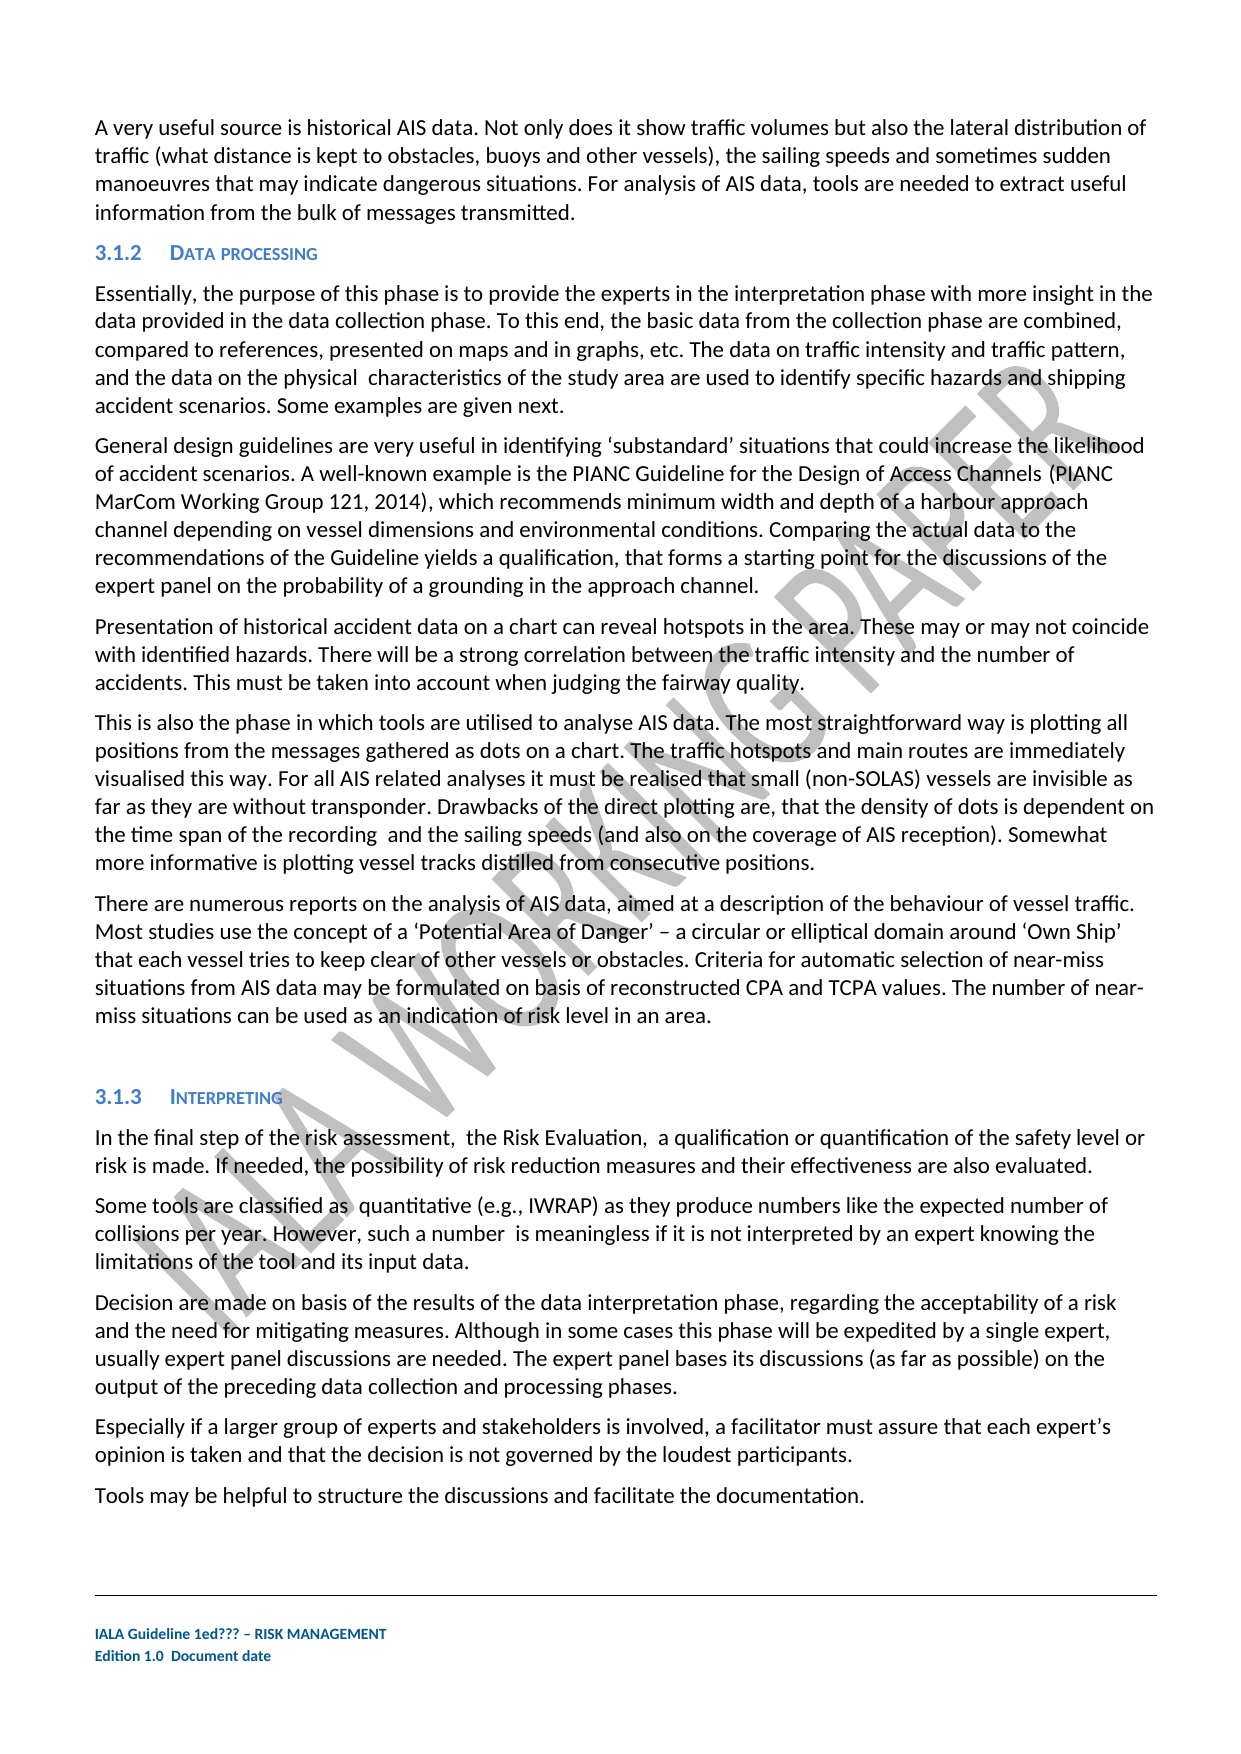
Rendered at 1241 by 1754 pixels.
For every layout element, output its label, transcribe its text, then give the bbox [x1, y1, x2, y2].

text Some tools are classified as quantitative (e.g., IWRAP) as they produce numbers like the expected number of collisions per year. However, such a number is meaningless if it is not interpreted by an expert knowing the limitations of the tool and its input data. [94, 1191, 1157, 1275]
text Especially if a larger group of experts and stakeholders is involved, a facilitator must assure that each expert’s opinion is taken and that the decision is not governed by the loudest participants. [94, 1412, 1157, 1468]
text A very useful source is historical AIS data. Not only does it show traffic volumes but also the lateral distribution of traffic (what distance is kept to obstacles, buoys and other vessels), the sailing speeds and sometimes sudden manoeuvres that may indicate dangerous situations. For analysis of AIS data, tools are needed to extract useful information from the bulk of messages transmitted. [94, 113, 1157, 226]
text In the final step of the risk assessment, the Risk Evaluation, a qualification or quantification of the safety level or risk is made. If needed, the possibility of risk reduction measures and their effectiveness are also evaluated. [94, 1123, 1157, 1179]
text General design guidelines are very useful in identifying ‘substandard’ situations that could increase the likelihood of accident scenarios. A well-known example is the PIANC Guideline for the Design of Access Channels , which recommends minimum width and depth of a harbour approach channel depending on vessel dimensions and environmental conditions. Comparing the actual data to the recommendations of the Guideline yields a qualification, that forms a starting point for the discussions of the expert panel on the probability of a grounding in the approach channel. [94, 431, 1157, 599]
text Essentially, the purpose of this phase is to provide the experts in the interpretation phase with more insight in the data provided in the data collection phase. To this end, the basic data from the collection phase are combined, compared to references, presented on maps and in graphs, etc. The data on traffic intensity and traffic pattern, and the data on the physical characteristics of the study area are used to identify specific hazards and shipping accident scenarios. Some examples are given next. [94, 279, 1157, 419]
subtitle Interpreting [94, 1082, 1157, 1110]
text Presentation of historical accident data on a chart can reveal hotspots in the area. These may or may not coincide with identified hazards. There will be a strong correlation between the traffic intensity and the number of accidents. This must be taken into account when judging the fairway quality. [94, 612, 1157, 696]
text Decision are made on basis of the results of the data interpretation phase, regarding the acceptability of a risk and the need for mitigating measures. Although in some cases this phase will be expedited by a single expert, usually expert panel discussions are needed. The expert panel bases its discussions (as far as possible) on the output of the preceding data collection and processing phases. [94, 1288, 1157, 1400]
subtitle Data processing [94, 238, 1157, 266]
text There are numerous reports on the analysis of AIS data, aimed at a description of the behaviour of vessel traffic. Most studies use the concept of a ‘Potential Area of Danger’ – a circular or elliptical domain around ‘Own Ship’ that each vessel tries to keep clear of other vessels or obstacles. Criteria for automatic selection of near-miss situations from AIS data may be formulated on basis of reconstructed CPA and TCPA values. The number of near-miss situations can be used as an indication of risk level in an area. [94, 889, 1157, 1029]
text Tools may be helpful to structure the discussions and facilitate the documentation. [94, 1481, 1157, 1509]
text This is also the phase in which tools are utilised to analyse AIS data. The most straightforward way is plotting all positions from the messages gathered as dots on a chart. The traffic hotspots and main routes are immediately visualised this way. For all AIS related analyses it must be realised that small (non-SOLAS) vessels are invisible as far as they are without transponder. Drawbacks of the direct plotting are, that the density of dots is dependent on the time span of the recording and the sailing speeds (and also on the coverage of AIS reception). Somewhat more informative is plotting vessel tracks distilled from consecutive positions. [94, 708, 1157, 877]
